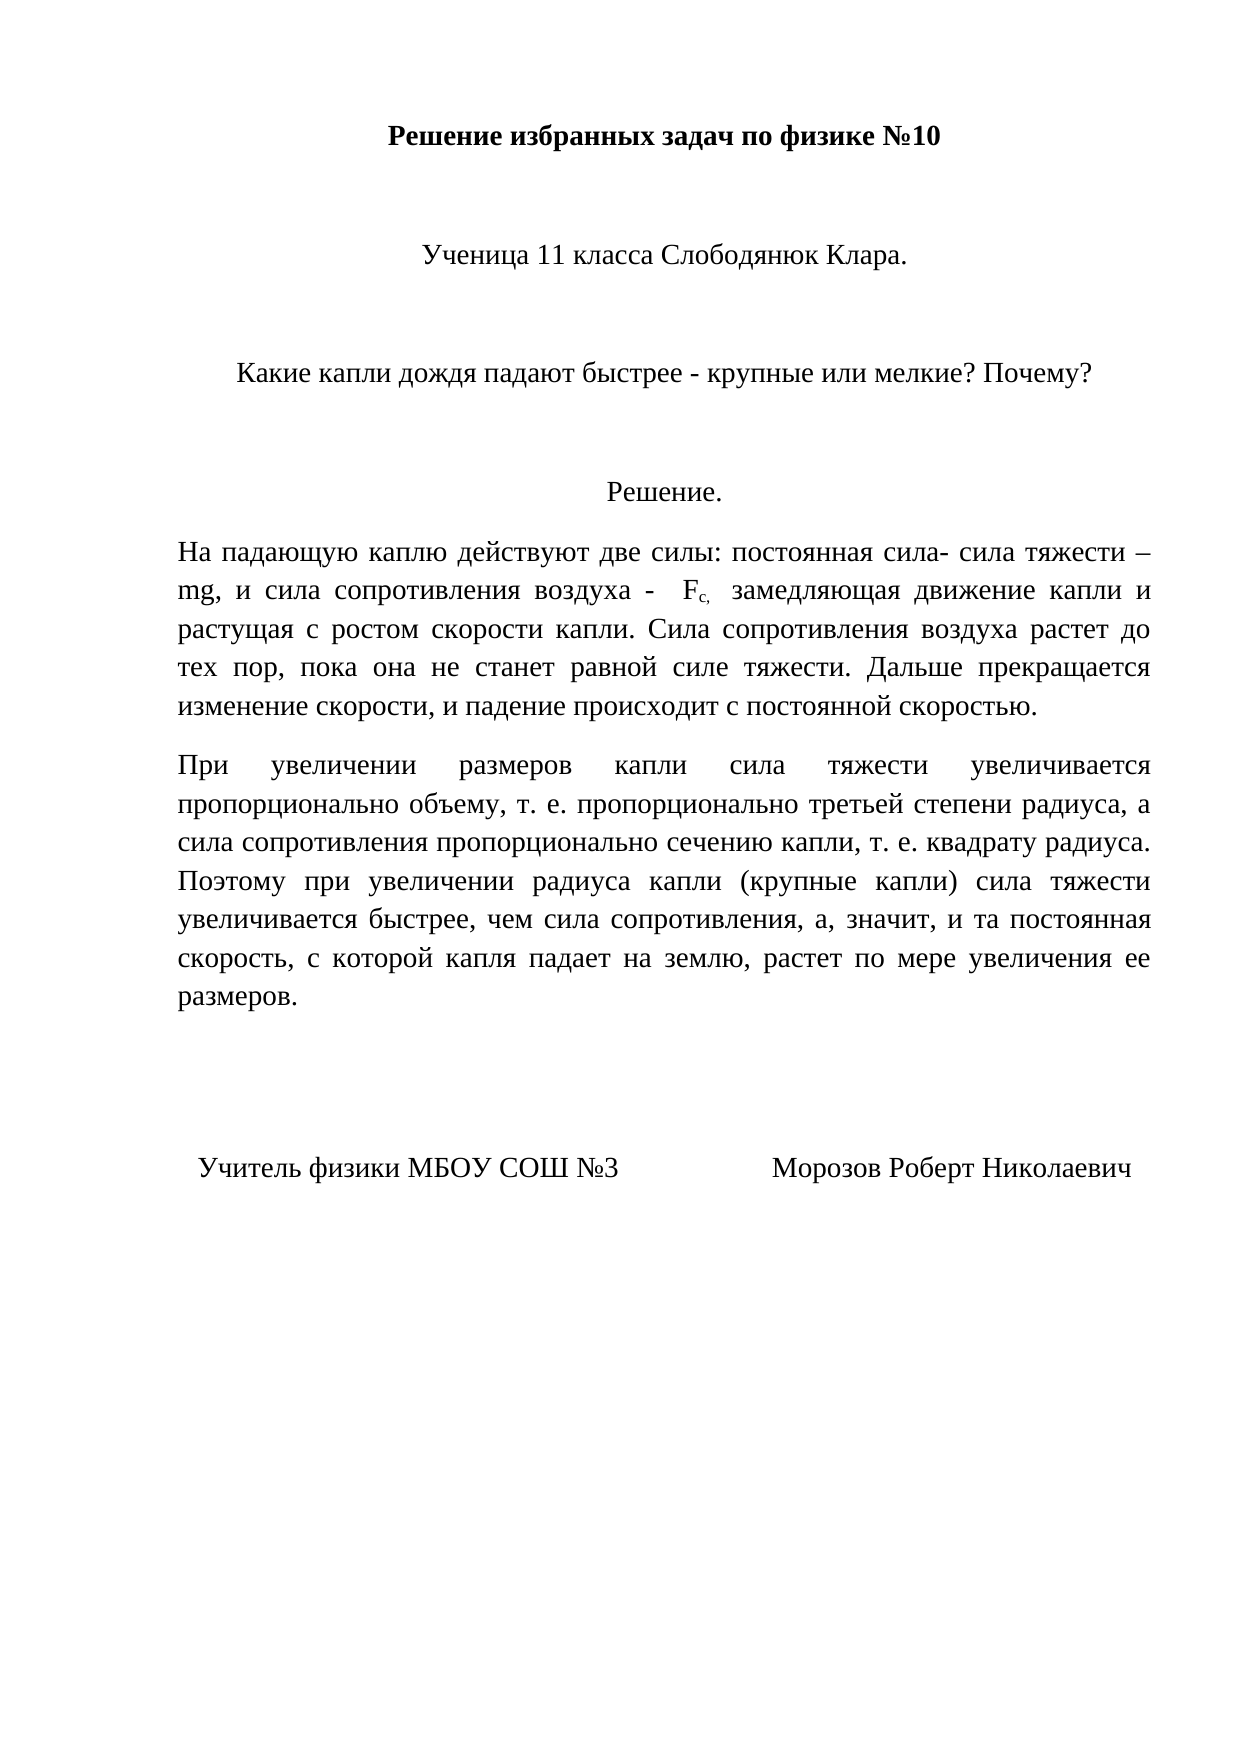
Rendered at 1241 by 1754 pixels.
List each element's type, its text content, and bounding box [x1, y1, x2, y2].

text Решение. [177, 474, 1152, 508]
text На падающую каплю действуют две силы: постоянная сила- сила тяжести –mg, и сила сопротивления воздуха - Fс, замедляющая движение капли и растущая с ростом скорости капли. Сила сопротивления воздуха растет до тех пор, пока она не станет равной силе тяжести. Дальше прекращается изменение скорости, и падение происходит с постоянной скоростью. [177, 534, 1152, 721]
text Учитель физики МБОУ СОШ №3 Морозов Роберт Николаевич [103, 1150, 1152, 1184]
text Решение избранных задач по физике №10 [177, 118, 1152, 152]
text При увеличении размеров капли сила тяжести увеличивается пропорционально объему, т. е. пропорционально третьей степени радиуса, а сила сопротивления пропорционально сечению капли, т. е. квадрату радиуса. Поэтому при увеличении радиуса капли (крупные капли) сила тяжести увеличивается быстрее, чем сила сопротивления, а, значит, и та постоянная скорость, с которой капля падает на землю, растет по мере увеличения ее размеров. [177, 747, 1152, 1012]
text Какие капли дождя падают быстрее - крупные или мелкие? Почему? [177, 356, 1152, 389]
text Ученица 11 класса Слободянюк Клара. [177, 237, 1152, 270]
